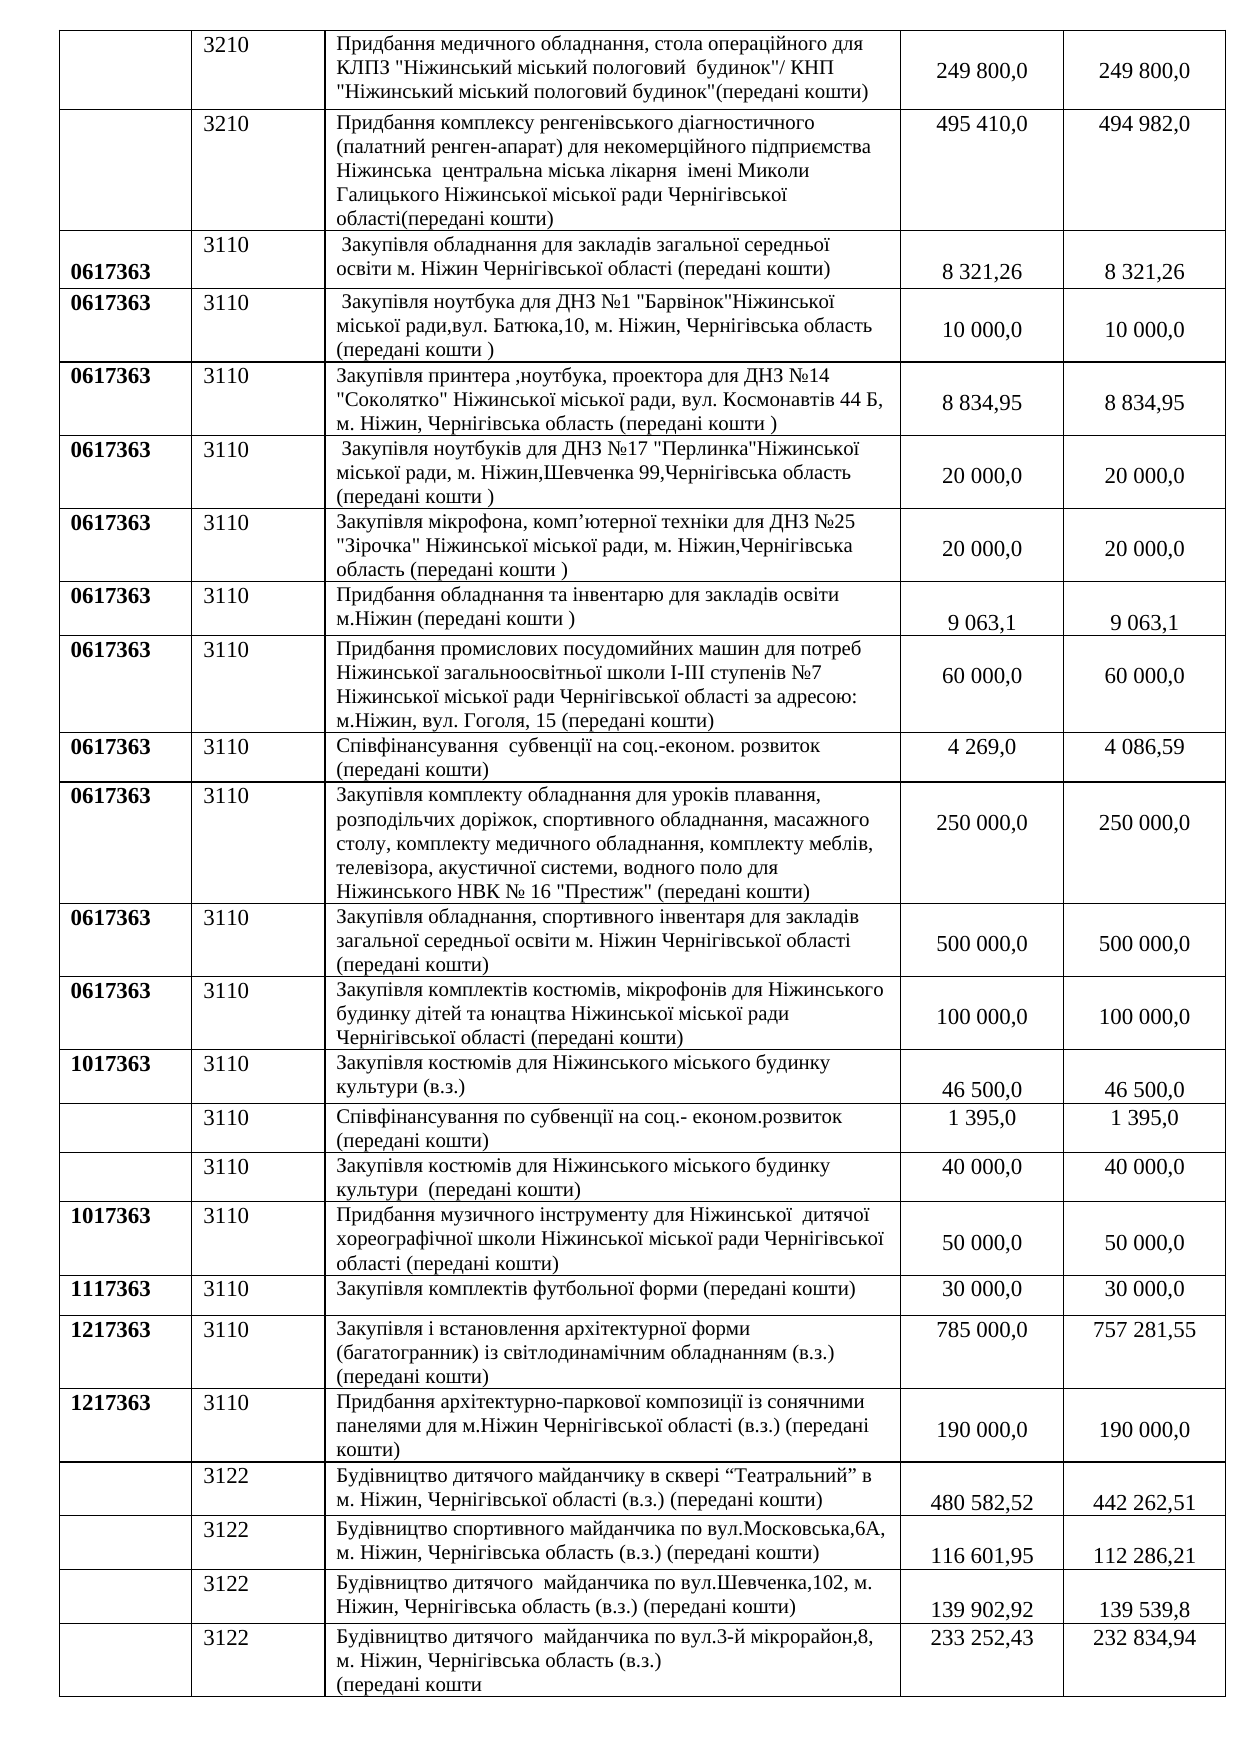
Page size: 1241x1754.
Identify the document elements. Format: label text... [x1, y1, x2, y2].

table_cell 3110 [192, 1389, 324, 1461]
table_cell 60 000,0 [1064, 636, 1225, 732]
table_cell 3110 [192, 436, 324, 508]
table_cell [60, 31, 191, 109]
table_cell Придбання обладнання та інвентарю для закладів освіти м.Ніжин (передані кошти ) [326, 582, 900, 635]
table_cell 1217363 [60, 1316, 191, 1388]
table_cell 249 800,0 [1064, 31, 1225, 109]
table_cell 3110 [192, 363, 324, 435]
table_cell Закупівля обладнання для закладів загальної середньої освіти м. Ніжин Чернігівської області (передані кошти) [326, 231, 900, 288]
table_cell 8 834,95 [1064, 363, 1225, 435]
table_cell 3110 [192, 1153, 324, 1201]
table_cell 3122 [192, 1570, 324, 1623]
table_cell 3110 [192, 977, 324, 1049]
table_cell 60 000,0 [901, 636, 1063, 732]
table_cell 500 000,0 [901, 904, 1063, 976]
table_cell 1117363 [60, 1276, 191, 1315]
table_cell 3110 [192, 231, 324, 288]
table_cell Придбання промислових посудомийних машин для потреб Ніжинської загальноосвітньої школи І-ІІІ ступенів №7 Ніжинської міської ради Чернігівської області за адресою: м.Ніжин, вул. Гоголя, 15 (передані кошти) [326, 636, 900, 732]
table_cell 0617363 [60, 436, 191, 508]
table_cell Закупівля костюмів для Ніжинського міського будинку культури (передані кошти) [326, 1153, 900, 1201]
table_cell 9 063,1 [901, 582, 1063, 635]
table_cell Будівництво дитячого майданчику в сквері “Театральний” в м. Ніжин, Чернігівської області (в.з.) (передані кошти) [326, 1463, 900, 1515]
table_cell 10 000,0 [1064, 289, 1225, 361]
table_cell 3110 [192, 1316, 324, 1388]
table_cell 3110 [192, 1276, 324, 1315]
table_cell 116 601,95 [901, 1516, 1063, 1569]
table_cell Закупівля мікрофона, комп’ютерної техніки для ДНЗ №25 "Зірочка" Ніжинської міської ради, м. Ніжин,Чернігівська область (передані кошти ) [326, 509, 900, 581]
table_cell Закупівля ноутбуків для ДНЗ №17 "Перлинка"Ніжинської міської ради, м. Ніжин,Шевченка 99,Чернігівська область (передані кошти ) [326, 436, 900, 508]
table_cell 249 800,0 [901, 31, 1063, 109]
table_cell 3110 [192, 289, 324, 361]
table_cell 4 086,59 [1064, 733, 1225, 781]
table_cell 0617363 [60, 509, 191, 581]
table_cell 3122 [192, 1624, 324, 1696]
table_cell 1217363 [60, 1389, 191, 1461]
table_cell 20 000,0 [1064, 436, 1225, 508]
table_cell 1 395,0 [1064, 1104, 1225, 1152]
table_cell 10 000,0 [901, 289, 1063, 361]
table_cell 4 269,0 [901, 733, 1063, 781]
table_cell 30 000,0 [1064, 1276, 1225, 1315]
table_cell 494 982,0 [1064, 110, 1225, 230]
table_cell 3110 [192, 1202, 324, 1274]
table_cell [60, 1570, 191, 1623]
table_cell 20 000,0 [901, 509, 1063, 581]
table_cell 442 262,51 [1064, 1463, 1225, 1515]
table_cell Закупівля комплектів футбольної форми (передані кошти) [326, 1276, 900, 1315]
table_cell [60, 110, 191, 230]
table_cell 50 000,0 [1064, 1202, 1225, 1274]
table_cell Будівництво дитячого майданчика по вул.3-й мікрорайон,8, м. Ніжин, Чернігівська область (в.з.) (передані кошти [326, 1624, 900, 1696]
table_cell 3122 [192, 1463, 324, 1515]
table_cell 1017363 [60, 1202, 191, 1274]
table_cell [60, 1463, 191, 1515]
table_cell 3110 [192, 1050, 324, 1103]
table_cell 50 000,0 [901, 1202, 1063, 1274]
table_cell 40 000,0 [1064, 1153, 1225, 1201]
table_cell 20 000,0 [1064, 509, 1225, 581]
table_cell Закупівля ноутбука для ДНЗ №1 "Барвінок"Ніжинської міської ради,вул. Батюка,10, м. Ніжин, Чернігівська область (передані кошти ) [326, 289, 900, 361]
table_cell 8 834,95 [901, 363, 1063, 435]
table_cell 46 500,0 [1064, 1050, 1225, 1103]
table_cell 500 000,0 [1064, 904, 1225, 976]
table_cell 3110 [192, 733, 324, 781]
table_cell Закупівля обладнання, спортивного інвентаря для закладів загальної середньої освіти м. Ніжин Чернігівської області (передані кошти) [326, 904, 900, 976]
table_cell 112 286,21 [1064, 1516, 1225, 1569]
table_cell 0617363 [60, 733, 191, 781]
table_cell Співфінансування по субвенції на соц.- економ.розвиток (передані кошти) [326, 1104, 900, 1152]
table_cell 20 000,0 [901, 436, 1063, 508]
table_cell 100 000,0 [1064, 977, 1225, 1049]
table_cell [60, 1153, 191, 1201]
table_cell 0617363 [60, 904, 191, 976]
table_cell 0617363 [60, 977, 191, 1049]
table_cell 139 902,92 [901, 1570, 1063, 1623]
table_cell Закупівля комплекту обладнання для уроків плавання, розподільчих доріжок, спортивного обладнання, масажного столу, комплекту медичного обладнання, комплекту меблів, телевізора, акустичної системи, водного поло для Ніжинського НВК № 16 "Престиж" (передані кошти) [326, 783, 900, 903]
table_cell 0617363 [60, 636, 191, 732]
table_cell [60, 1624, 191, 1696]
table_cell 232 834,94 [1064, 1624, 1225, 1696]
table_cell 100 000,0 [901, 977, 1063, 1049]
table_cell 0617363 [60, 582, 191, 635]
table_cell Придбання архітектурно-паркової композиції із сонячними панелями для м.Ніжин Чернігівської області (в.з.) (передані кошти) [326, 1389, 900, 1461]
table_cell [60, 1516, 191, 1569]
table_cell 0617363 [60, 783, 191, 903]
table_cell Співфінансування субвенції на соц.-економ. розвиток (передані кошти) [326, 733, 900, 781]
table_cell Закупівля комплектів костюмів, мікрофонів для Ніжинського будинку дітей та юнацтва Ніжинської міської ради Чернігівської області (передані кошти) [326, 977, 900, 1049]
table_cell 1017363 [60, 1050, 191, 1103]
table_cell 3110 [192, 509, 324, 581]
table_cell 233 252,43 [901, 1624, 1063, 1696]
table_cell 757 281,55 [1064, 1316, 1225, 1388]
table_cell 0617363 [60, 231, 191, 288]
table_cell 3210 [192, 31, 324, 109]
table_cell 0617363 [60, 363, 191, 435]
table_cell 3110 [192, 1104, 324, 1152]
table_cell 9 063,1 [1064, 582, 1225, 635]
table_cell Закупівля костюмів для Ніжинського міського будинку культури (в.з.) [326, 1050, 900, 1103]
table_cell 3110 [192, 582, 324, 635]
table_cell 3210 [192, 110, 324, 230]
table_cell Придбання комплексу ренгенівського діагностичного (палатний ренген-апарат) для некомерційного підприємства Ніжинська центральна міська лікарня імені Миколи Галицького Ніжинської міської ради Чернігівської області(передані кошти) [326, 110, 900, 230]
table_cell 139 539,8 [1064, 1570, 1225, 1623]
table_cell Будівництво спортивного майданчика по вул.Московська,6А, м. Ніжин, Чернігівська область (в.з.) (передані кошти) [326, 1516, 900, 1569]
table_cell [60, 1104, 191, 1152]
table_cell 3110 [192, 783, 324, 903]
table_cell 8 321,26 [901, 231, 1063, 288]
table_cell 46 500,0 [901, 1050, 1063, 1103]
table_cell 8 321,26 [1064, 231, 1225, 288]
table_cell 3122 [192, 1516, 324, 1569]
table_cell 250 000,0 [1064, 783, 1225, 903]
table_cell 3110 [192, 904, 324, 976]
table_cell Придбання медичного обладнання, стола операційного для КЛПЗ "Ніжинський міський пологовий будинок"/ КНП "Ніжинський міський пологовий будинок"(передані кошти) [326, 31, 900, 109]
table_cell 1 395,0 [901, 1104, 1063, 1152]
table_cell 190 000,0 [901, 1389, 1063, 1461]
table_cell Закупівля принтера ,ноутбука, проектора для ДНЗ №14 "Соколятко" Ніжинської міської ради, вул. Космонавтів 44 Б, м. Ніжин, Чернігівська область (передані кошти ) [326, 363, 900, 435]
table_cell 785 000,0 [901, 1316, 1063, 1388]
table_cell 480 582,52 [901, 1463, 1063, 1515]
table_cell Придбання музичного інструменту для Ніжинської дитячої хореографічної школи Ніжинської міської ради Чернігівської області (передані кошти) [326, 1202, 900, 1274]
table_cell 495 410,0 [901, 110, 1063, 230]
table_cell 3110 [192, 636, 324, 732]
table_cell 40 000,0 [901, 1153, 1063, 1201]
table_cell 250 000,0 [901, 783, 1063, 903]
table_cell Закупівля і встановлення архітектурної форми (багатогранник) із світлодинамічним обладнанням (в.з.) (передані кошти) [326, 1316, 900, 1388]
table_cell 30 000,0 [901, 1276, 1063, 1315]
table_cell Будівництво дитячого майданчика по вул.Шевченка,102, м. Ніжин, Чернігівська область (в.з.) (передані кошти) [326, 1570, 900, 1623]
table_cell 0617363 [60, 289, 191, 361]
table_cell 190 000,0 [1064, 1389, 1225, 1461]
